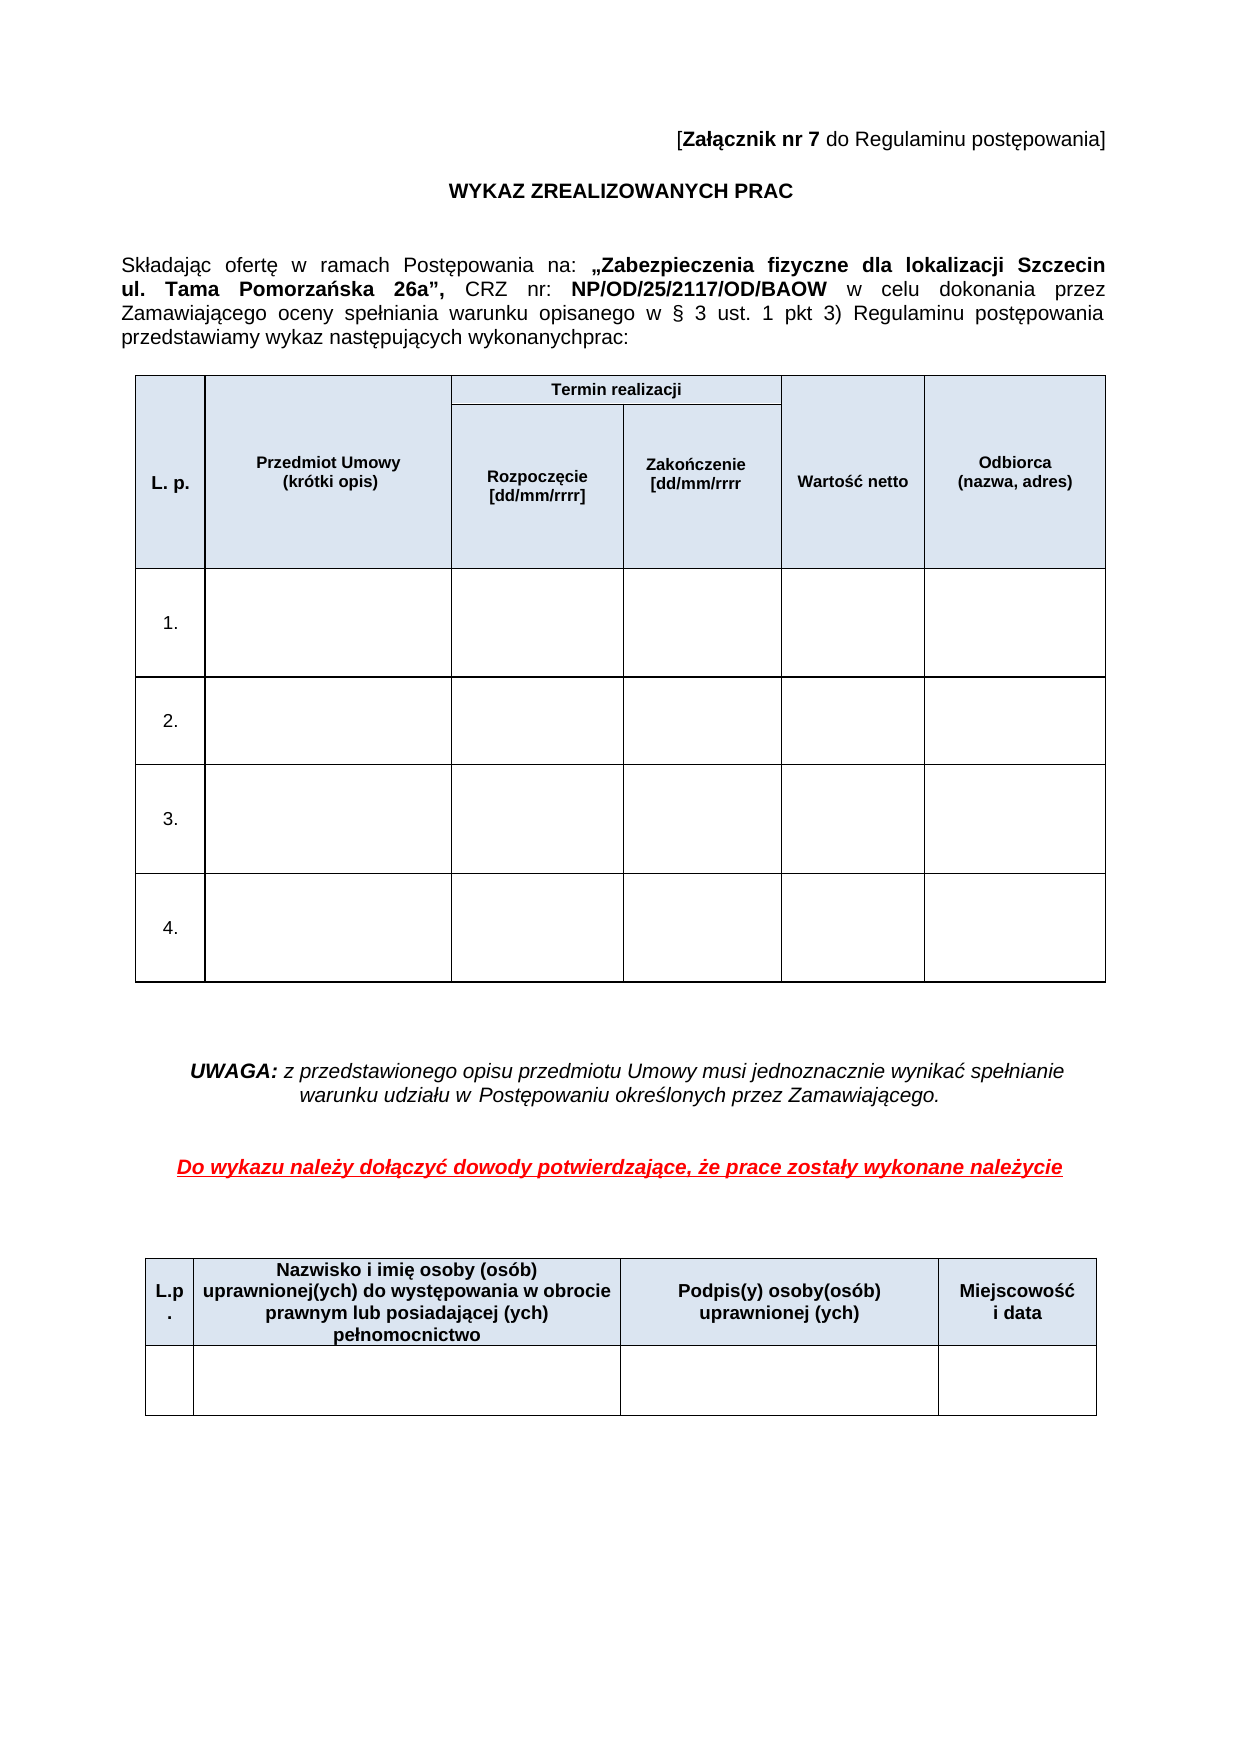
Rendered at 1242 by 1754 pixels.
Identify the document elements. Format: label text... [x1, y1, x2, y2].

table_header Termin realizacji [452, 376, 781, 403]
table_cell [939, 1346, 1096, 1415]
table_cell [925, 569, 1105, 676]
table_cell [194, 1346, 620, 1415]
table_cell Rozpoczęcie [dd/mm/rrrr] [452, 405, 623, 568]
table_cell [925, 678, 1105, 764]
table_header Odbiorca (nazwa, adres) [925, 376, 1105, 568]
table_cell [624, 405, 781, 568]
text UWAGA: z przedstawionego opisu przedmiotu Umowy musi jednoznacznie wynikać spełnianie warunku udziału w Postępowaniu określonych przez Zamawiającego. [136, 1059, 1106, 1107]
table_cell [621, 1346, 938, 1415]
table_cell 3. [136, 765, 204, 873]
table_header Wartość netto [782, 376, 924, 568]
table_cell [452, 569, 623, 676]
table_header Nazwisko i imię osoby (osób) uprawnionej(ych) do występowania w obrocie prawnym lub posiadającej (ych) pełnomocnictwo [194, 1259, 620, 1345]
table_cell 2. [136, 678, 204, 764]
table_cell [452, 678, 623, 764]
table_cell [146, 1346, 193, 1415]
table_cell [452, 765, 623, 873]
table_cell [782, 765, 924, 873]
table_cell [206, 678, 451, 764]
table_cell [206, 765, 451, 873]
table_cell [925, 765, 1105, 873]
table_cell [624, 874, 781, 981]
text Do wykazu należy dołączyć dowody potwierdzające, że prace zostały wykonane należycie [136, 1155, 1106, 1179]
table_cell 1. [136, 569, 204, 676]
text WYKAZ ZREALIZOWANYCH PRAC [136, 178, 1106, 202]
table_header Miejscowość i data [939, 1259, 1096, 1345]
table_cell [925, 874, 1105, 981]
text [Załącznik nr 7 do Regulaminu postępowania] [136, 127, 1106, 151]
table_header Przedmiot Umowy (krótki opis) [206, 376, 451, 568]
table_cell [782, 874, 924, 981]
table_cell 4. [136, 874, 204, 981]
table_header L. p. [136, 376, 204, 568]
table_header Podpis(y) osoby(osób) uprawnionej (ych) [621, 1259, 938, 1345]
table_header L.p. [146, 1259, 193, 1345]
text Składając ofertę w ramach Postępowania na: „Zabezpieczenia fizyczne dla lokalizacji Szczecin ul. Tama Pomorzańska 26a”, CRZ nr: NP/OD/25/2117/OD/BAOW w celu dokonania przez Zamawiającego oceny spełniania warunku opisanego w § 3 ust. 1 pkt 3) Regulaminu postępowania przedstawiamy wykaz następujących wykonanychprac: [121, 253, 1106, 348]
table_cell [624, 765, 781, 873]
table_cell [452, 874, 623, 981]
table_cell [624, 569, 781, 676]
table_cell [206, 874, 451, 981]
table_cell [624, 678, 781, 764]
table_cell [782, 678, 924, 764]
table_cell [206, 569, 451, 676]
table_cell [782, 569, 924, 676]
